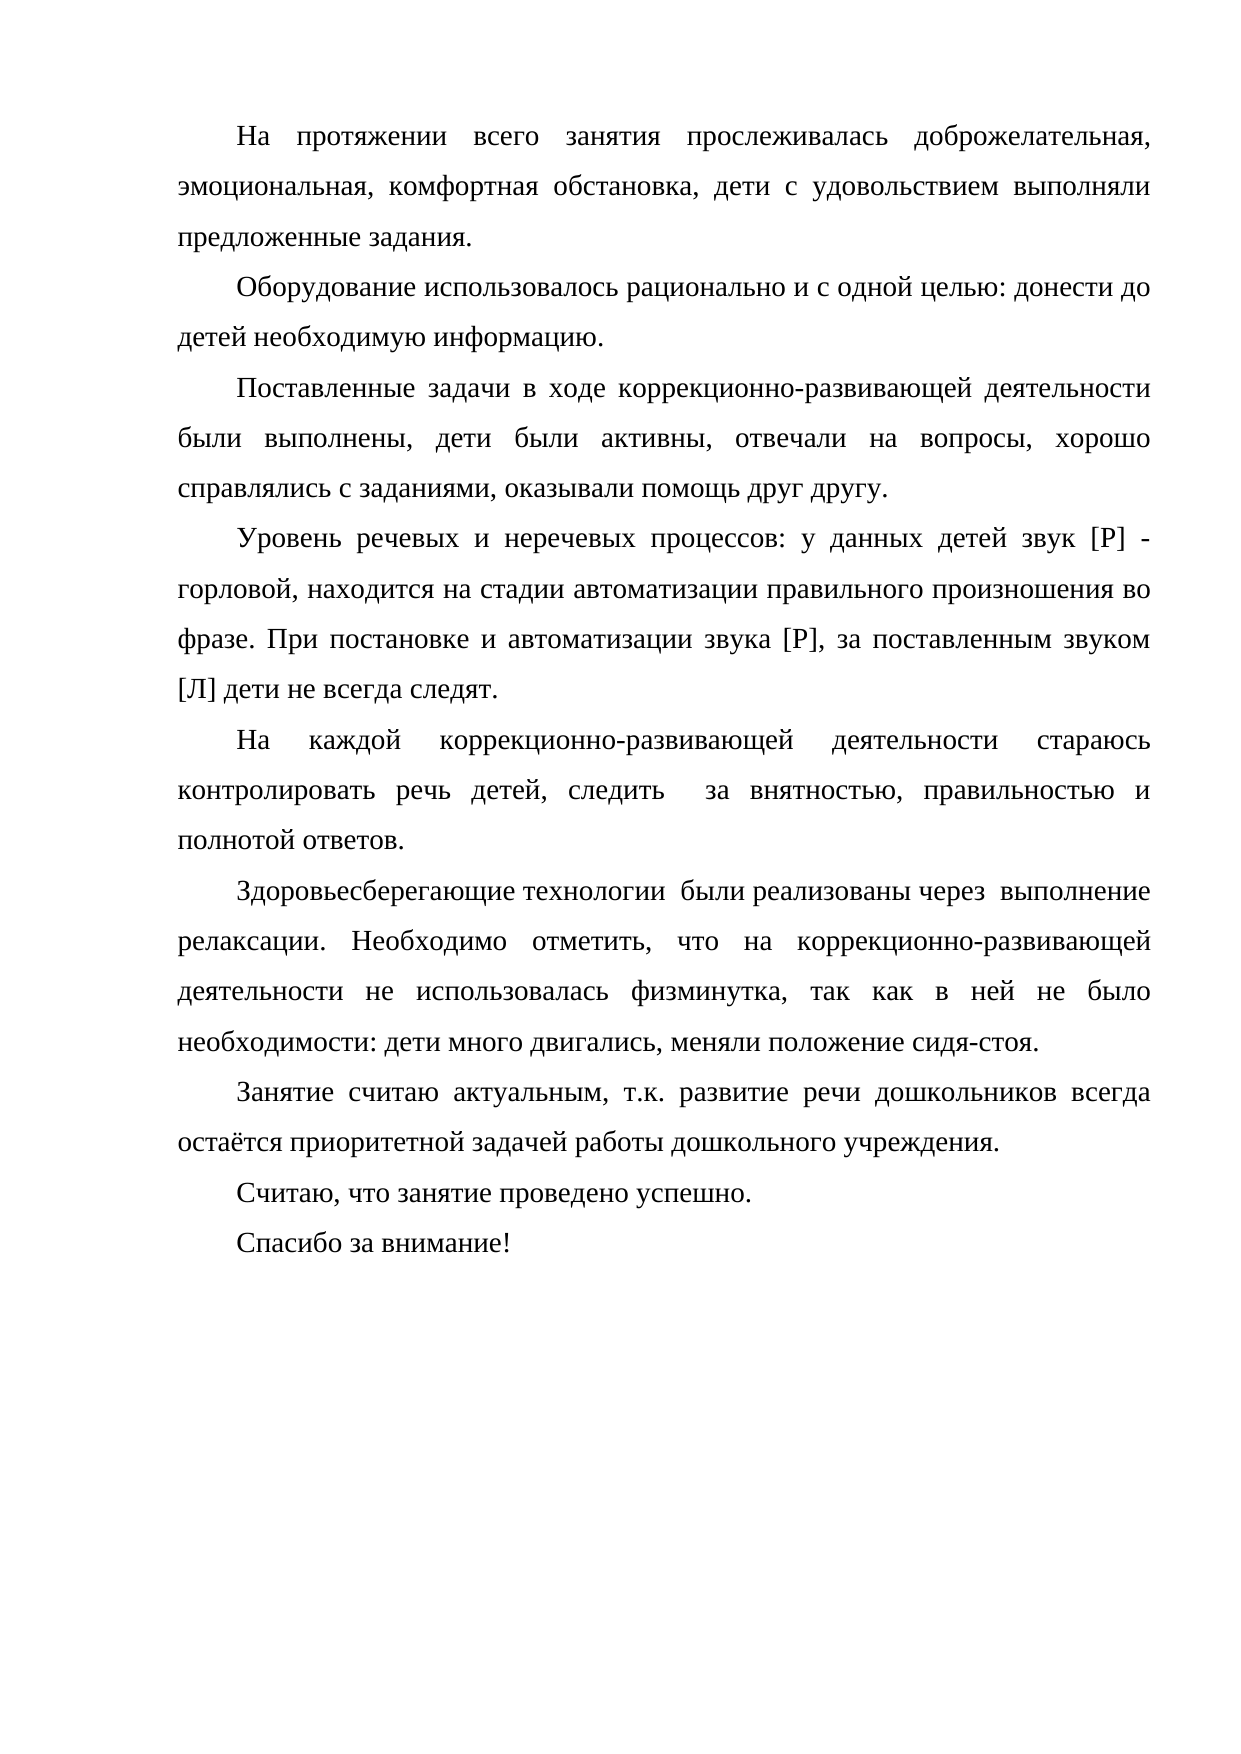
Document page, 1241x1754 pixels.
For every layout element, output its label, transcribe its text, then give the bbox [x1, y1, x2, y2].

text Занятие считаю актуальным, т.к. развитие речи дошкольников всегда остаётся приоритетной задачей работы дошкольного учреждения. [177, 1074, 1152, 1158]
text Поставленные задачи в ходе коррекционно-развивающей деятельности были выполнены, дети были активны, отвечали на вопросы, хорошо справлялись с заданиями, оказывали помощь друг другу. [177, 370, 1152, 504]
text Уровень речевых и неречевых процессов: у данных детей звук [Р] - горловой, находится на стадии автоматизации правильного произношения во фразе. При постановке и автоматизации звука [Р], за поставленным звуком [Л] дети не всегда следят. [177, 521, 1152, 705]
text Здоровьесберегающие технологии были реализованы через выполнение релаксации. Необходимо отметить, что на коррекционно-развивающей деятельности не использовалась физминутка, так как в ней не было необходимости: дети много двигались, меняли положение сидя-стоя. [177, 873, 1152, 1057]
text На протяжении всего занятия прослеживалась доброжелательная, эмоциональная, комфортная обстановка, дети с удовольствием выполняли предложенные задания. [177, 118, 1152, 252]
text Считаю, что занятие проведено успешно. [177, 1175, 1152, 1208]
text Оборудование использовалось рационально и с одной целью: донести до детей необходимую информацию. [177, 269, 1152, 353]
text Спасибо за внимание! [177, 1225, 1152, 1258]
text На каждой коррекционно-развивающей деятельности стараюсь контролировать речь детей, следить за внятностью, правильностью и полнотой ответов. [177, 722, 1152, 856]
